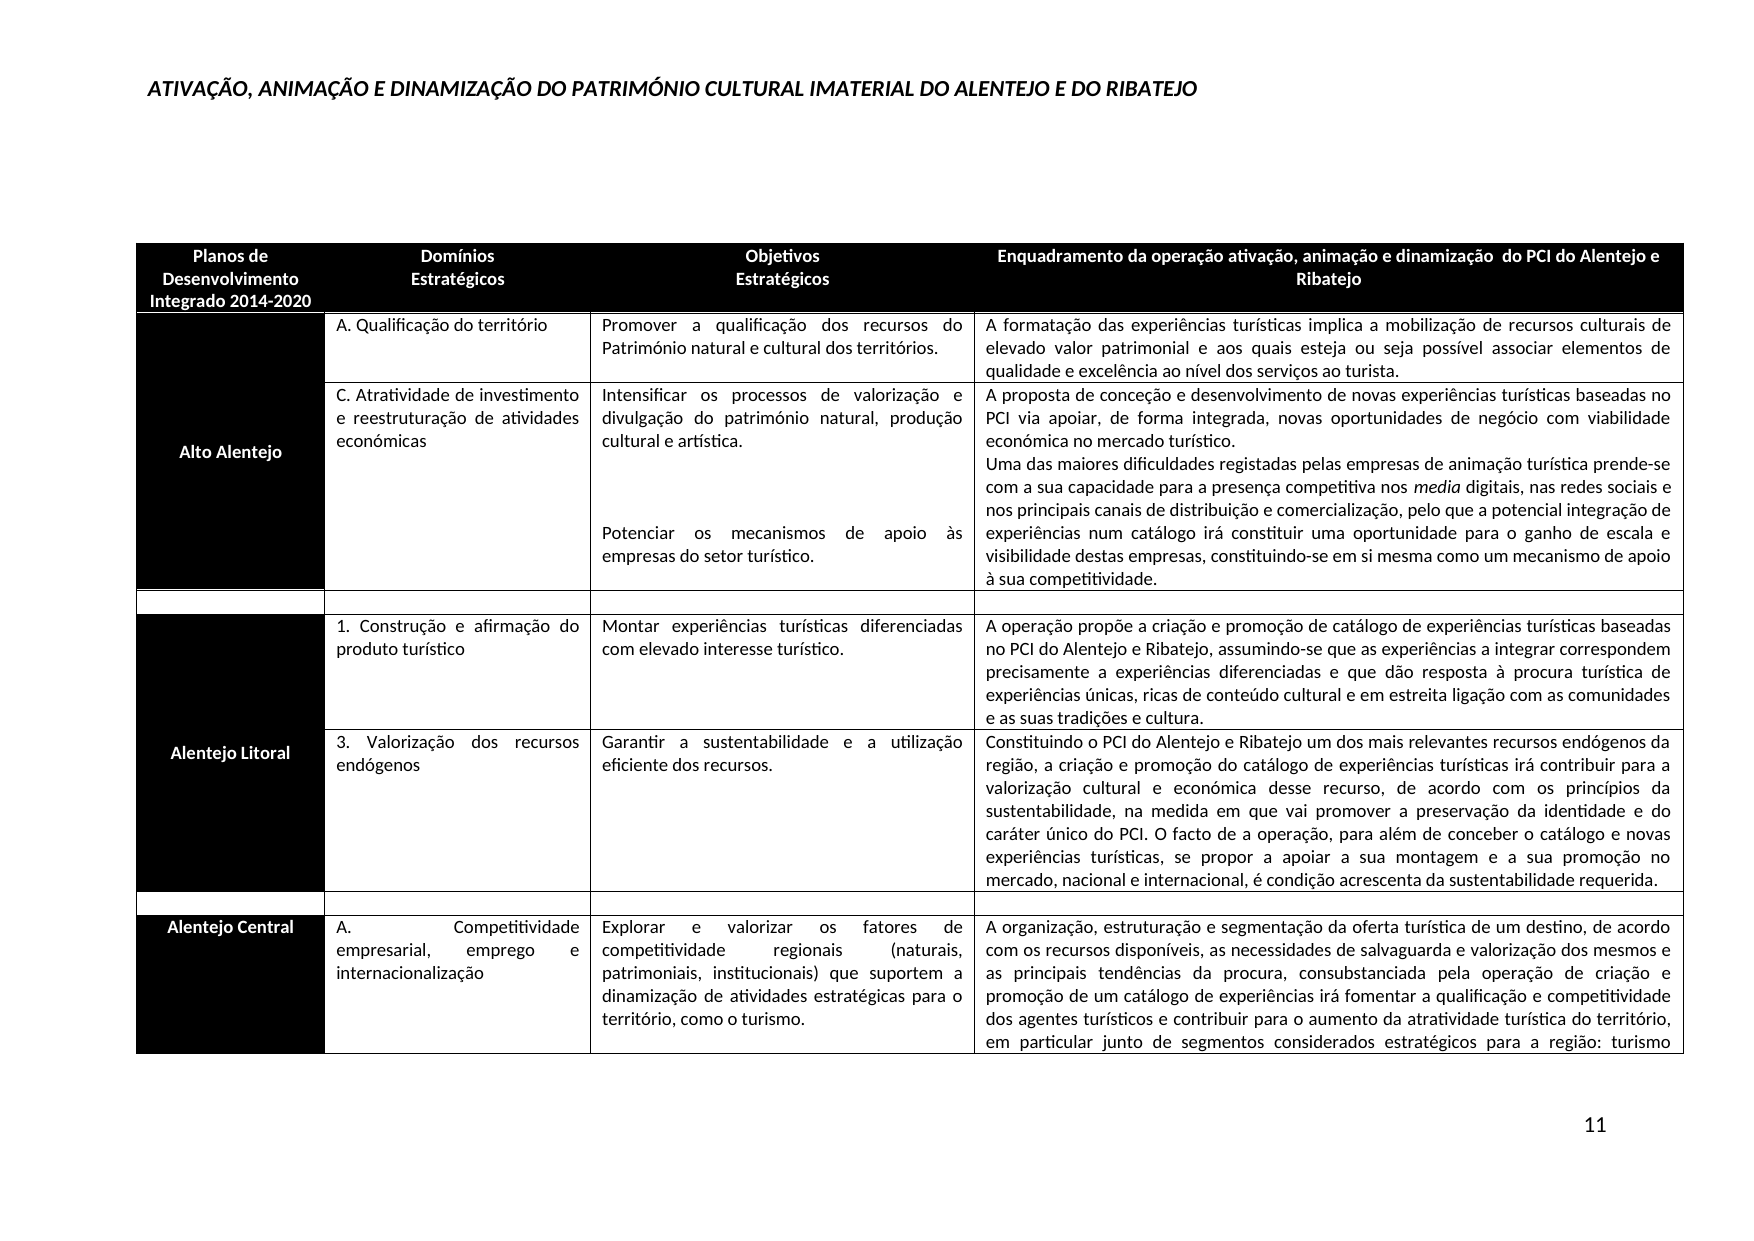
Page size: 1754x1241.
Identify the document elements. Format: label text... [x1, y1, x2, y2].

table_cell [975, 892, 1683, 914]
table_cell Promover a qualificação dos recursos do Património natural e cultural dos territórios. [591, 314, 974, 382]
table_cell [591, 591, 974, 613]
table_cell [137, 591, 324, 613]
table_cell Alentejo Litoral [137, 615, 324, 891]
table_cell [591, 892, 974, 914]
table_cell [325, 916, 590, 1053]
table_header Domínios Estratégicos [325, 244, 590, 312]
table_cell 3. Valorização dos recursos endógenos [325, 730, 590, 891]
table_cell 1. Construção e afirmação do produto turístico [325, 615, 590, 729]
table_cell Intensificar os processos de valorização e divulgação do património natural, produção cultural e artística. Potenciar os mecanismos de apoio às empresas do setor turístico. [591, 383, 974, 589]
table_cell Alto Alentejo [137, 314, 324, 589]
table_cell [325, 892, 590, 914]
table_cell Garantir a sustentabilidade e a utilização eficiente dos recursos. [591, 730, 974, 891]
table_cell Alentejo Central [137, 916, 324, 1053]
table_cell [975, 591, 1683, 613]
table_cell Constituindo o PCI do Alentejo e Ribatejo um dos mais relevantes recursos endógenos da região, a criação e promoção do catálogo de experiências turísticas irá contribuir para a valorização cultural e económica desse recurso, de acordo com os princípios da sustentabilidade, na medida em que vai promover a preservação da identidade e do caráter único do PCI. O facto de a operação, para além de conceber o catálogo e novas experiências turísticas, se propor a apoiar a sua montagem e a sua promoção no mercado, nacional e internacional, é condição acrescenta da sustentabilidade requerida. [975, 730, 1683, 891]
table_cell A proposta de conceção e desenvolvimento de novas experiências turísticas baseadas no PCI via apoiar, de forma integrada, novas oportunidades de negócio com viabilidade económica no mercado turístico. Uma das maiores dificuldades registadas pelas empresas de animação turística prende-se com a sua capacidade para a presença competitiva nos media digitais, nas redes sociais e nos principais canais de distribuição e comercialização, pelo que a potencial integração de experiências num catálogo irá constituir uma oportunidade para o ganho de escala e visibilidade destas empresas, constituindo-se em si mesma como um mecanismo de apoio à sua competitividade. [975, 383, 1683, 589]
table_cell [975, 916, 1683, 1053]
table_cell A. Qualificação do território [325, 314, 590, 382]
table_header Enquadramento da operação ativação, animação e dinamização do PCI do Alentejo e Ribatejo [975, 244, 1683, 312]
table_cell [137, 892, 324, 914]
table_header Planos de Desenvolvimento Integrado 2014-2020 [137, 244, 324, 312]
table_cell A operação propõe a criação e promoção de catálogo de experiências turísticas baseadas no PCI do Alentejo e Ribatejo, assumindo-se que as experiências a integrar correspondem precisamente a experiências diferenciadas e que dão resposta à procura turística de experiências únicas, ricas de conteúdo cultural e em estreita ligação com as comunidades e as suas tradições e cultura. [975, 615, 1683, 729]
table_cell [325, 591, 590, 613]
table_cell C. Atratividade de investimento e reestruturação de atividades económicas [325, 383, 590, 589]
table_cell Montar experiências turísticas diferenciadas com elevado interesse turístico. [591, 615, 974, 729]
table_header Objetivos Estratégicos [591, 244, 974, 312]
table_cell A formatação das experiências turísticas implica a mobilização de recursos culturais de elevado valor patrimonial e aos quais esteja ou seja possível associar elementos de qualidade e excelência ao nível dos serviços ao turista. [975, 314, 1683, 382]
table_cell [591, 916, 974, 1053]
